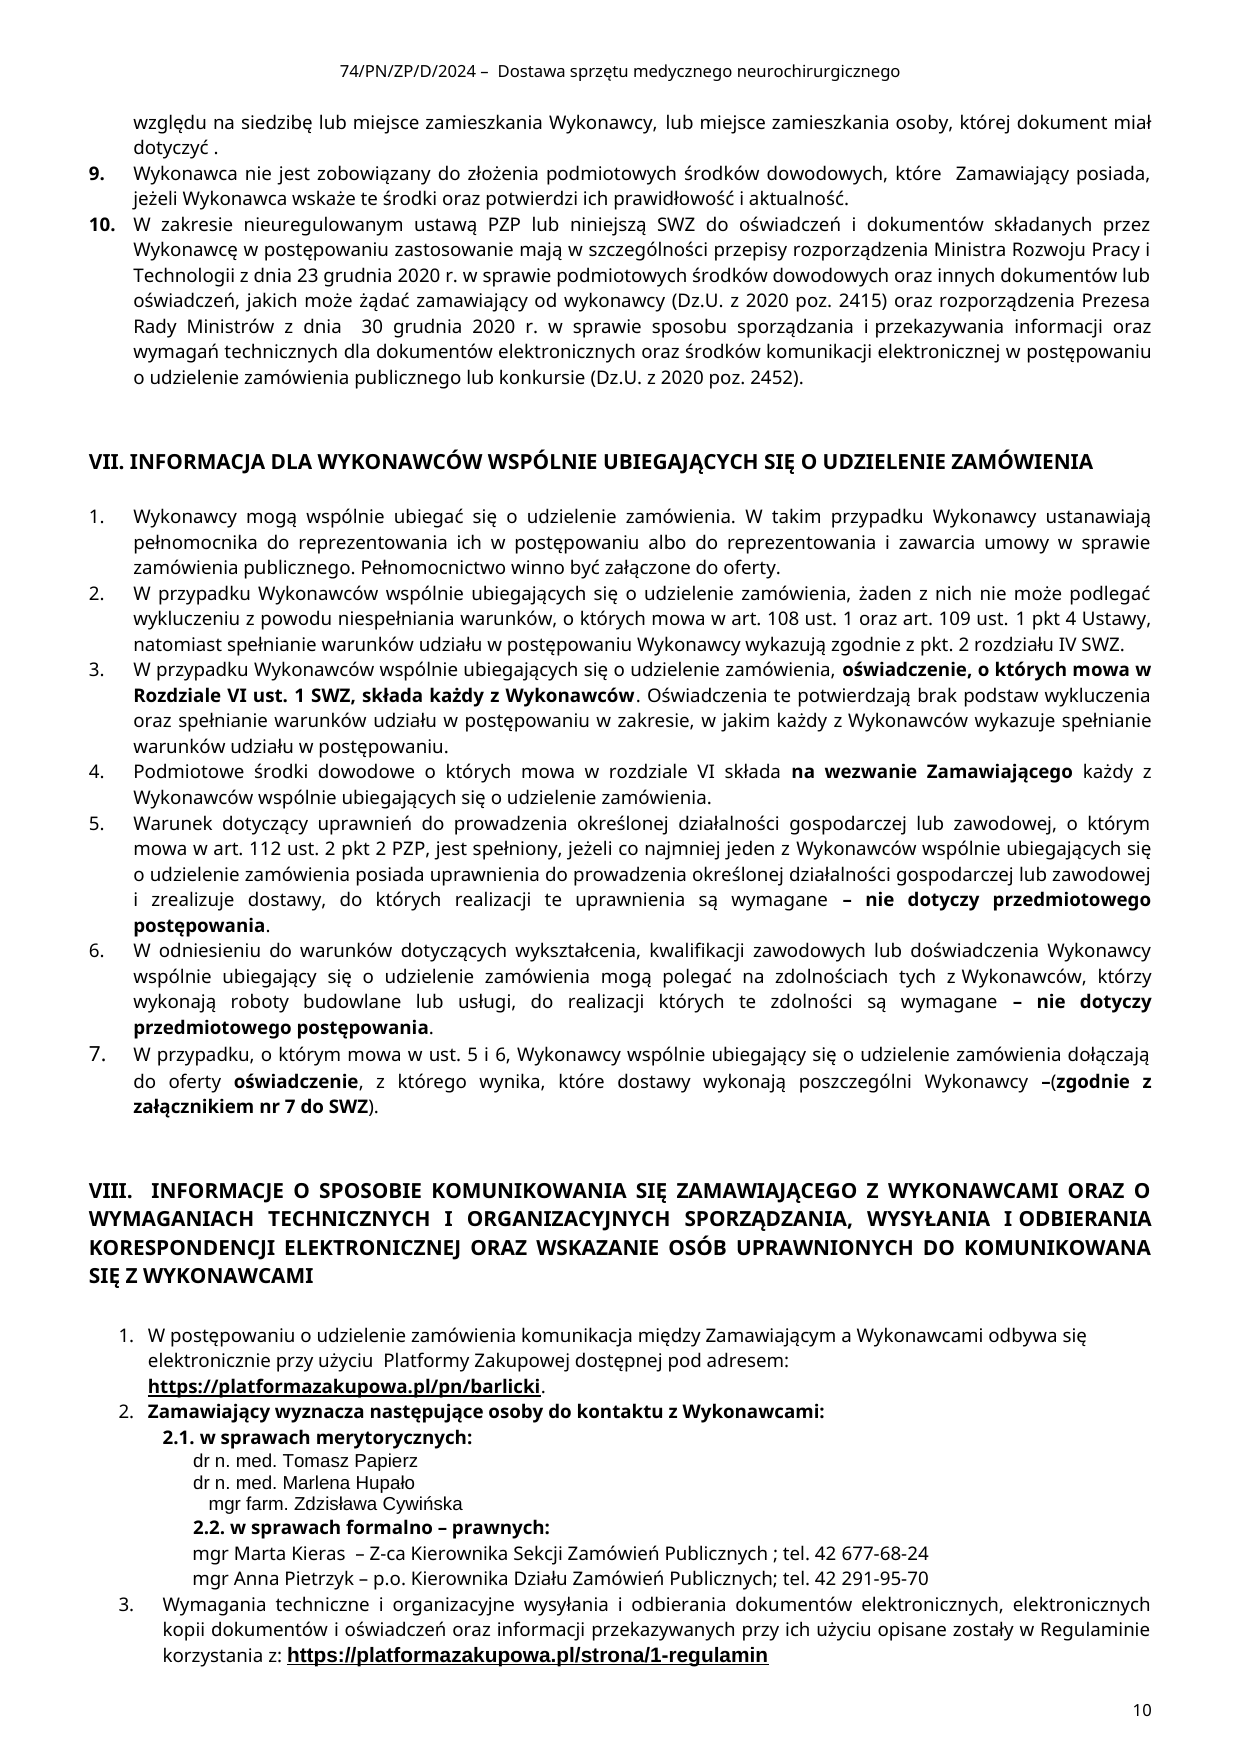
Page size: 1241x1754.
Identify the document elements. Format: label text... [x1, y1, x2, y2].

list Wykonawcy mogą wspólnie ubiegać się o udzielenie zamówienia. W takim przypadku Wykonawcy ustanawiają pełnomocnika do reprezentowania ich w postępowaniu albo do reprezentowania i zawarcia umowy w sprawie zamówienia publicznego. Pełnomocnictwo winno być załączone do oferty. [89, 504, 1152, 580]
text 2.1. w sprawach merytorycznych: [162, 1424, 1152, 1450]
list dr n. med. Tomasz Papierz [177, 1450, 1152, 1471]
text VII. Informacja dla Wykonawców wspólnie ubiegających się o udzielenie zamówienia [89, 447, 1152, 475]
list W zakresie nieuregulowanym ustawą PZP lub niniejszą SWZ do oświadczeń i dokumentów składanych przez Wykonawcę w postępowaniu zastosowanie mają w szczególności przepisy rozporządzenia Ministra Rozwoju Pracy i Technologii z dnia 23 grudnia 2020 r. w sprawie podmiotowych środków dowodowych oraz innych dokumentów lub oświadczeń, jakich może żądać zamawiający od wykonawcy (Dz.U. z 2020 poz. 2415) oraz rozporządzenia Prezesa Rady Ministrów z dnia 30 grudnia 2020 r. w sprawie sposobu sporządzania i przekazywania informacji oraz wymagań technicznych dla dokumentów elektronicznych oraz środków komunikacji elektronicznej w postępowaniu o udzielenie zamówienia publicznego lub konkursie (Dz.U. z 2020 poz. 2452). [89, 211, 1152, 390]
list dr n. med. Marlena Hupało [177, 1471, 1152, 1493]
list Wykonawca nie jest zobowiązany do złożenia podmiotowych środków dowodowych, które Zamawiający posiada, jeżeli Wykonawca wskaże te środki oraz potwierdzi ich prawidłowość i aktualność. [89, 160, 1152, 211]
list Wymagania techniczne i organizacyjne wysyłania i odbierania dokumentów elektronicznych, elektronicznych kopii dokumentów i oświadczeń oraz informacji przekazywanych przy ich użyciu opisane zostały w Regulaminie korzystania z: https://platformazakupowa.pl/strona/1-regulamin [118, 1591, 1152, 1668]
list 2.2. w sprawach formalno – prawnych: [177, 1514, 1152, 1540]
text VIII. INFORMACJE O SPOSOBIE KOMUNIKOWANIA SIĘ ZAMAWIAJĄCEGO Z WYKONAWCAMI ORAZ O WYMAGANIACH TECHNICZNYCH I ORGANIZACYJNYCH SPORZĄDZANIA, WYSYŁANIA I ODBIERANIA KORESPONDENCJI ELEKTRONICZNEJ ORAZ WSKAZANIE OSÓB UPRAWNIONYCH DO KOMUNIKOWANA SIĘ Z WYKONAWCAMI [89, 1176, 1152, 1290]
list Zamawiający wyznacza następujące osoby do kontaktu z Wykonawcami: [118, 1399, 1152, 1424]
text mgr Marta Kieras – Z-ca Kierownika Sekcji Zamówień Publicznych ; tel. 42 677-68-24 mgr Anna Pietrzyk – p.o. Kierownika Działu Zamówień Publicznych; tel. 42 291-95-70 [192, 1540, 1152, 1591]
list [89, 106, 1152, 160]
list W przypadku Wykonawców wspólnie ubiegających się o udzielenie zamówienia, żaden z nich nie może podlegać wykluczeniu z powodu niespełniania warunków, o których mowa w art. 108 ust. 1 oraz art. 109 ust. 1 pkt 4 Ustawy, natomiast spełnianie warunków udziału w postępowaniu Wykonawcy wykazują zgodnie z pkt. 2 rozdziału IV SWZ. [89, 580, 1152, 657]
list W przypadku, o którym mowa w ust. 5 i 6, Wykonawcy wspólnie ubiegający się o udzielenie zamówienia dołączają do oferty oświadczenie, z którego wynika, które dostawy wykonają poszczególni Wykonawcy –(zgodnie z załącznikiem nr 7 do SWZ). [89, 1039, 1152, 1119]
list Podmiotowe środki dowodowe o których mowa w rozdziale VI składa na wezwanie Zamawiającego każdy z Wykonawców wspólnie ubiegających się o udzielenie zamówienia. [89, 759, 1152, 810]
list W przypadku Wykonawców wspólnie ubiegających się o udzielenie zamówienia, oświadczenie, o których mowa w Rozdziale VI ust. 1 SWZ, składa każdy z Wykonawców. Oświadczenia te potwierdzają brak podstaw wykluczenia oraz spełnianie warunków udziału w postępowaniu w zakresie, w jakim każdy z Wykonawców wykazuje spełnianie warunków udziału w postępowaniu. [89, 657, 1152, 759]
list mgr farm. Zdzisława Cywińska [177, 1493, 1152, 1514]
list W postępowaniu o udzielenie zamówienia komunikacja między Zamawiającym a Wykonawcami odbywa się elektronicznie przy użyciu Platformy Zakupowej dostępnej pod adresem: https://platformazakupowa.pl/pn/barlicki. [118, 1322, 1152, 1399]
list Warunek dotyczący uprawnień do prowadzenia określonej działalności gospodarczej lub zawodowej, o którym mowa w art. 112 ust. 2 pkt 2 PZP, jest spełniony, jeżeli co najmniej jeden z Wykonawców wspólnie ubiegających się o udzielenie zamówienia posiada uprawnienia do prowadzenia określonej działalności gospodarczej lub zawodowej i zrealizuje dostawy, do których realizacji te uprawnienia są wymagane – nie dotyczy przedmiotowego postępowania. [89, 810, 1152, 937]
list W odniesieniu do warunków dotyczących wykształcenia, kwalifikacji zawodowych lub doświadczenia Wykonawcy wspólnie ubiegający się o udzielenie zamówienia mogą polegać na zdolnościach tych z Wykonawców, którzy wykonają roboty budowlane lub usługi, do realizacji których te zdolności są wymagane – nie dotyczy przedmiotowego postępowania. [89, 937, 1152, 1039]
